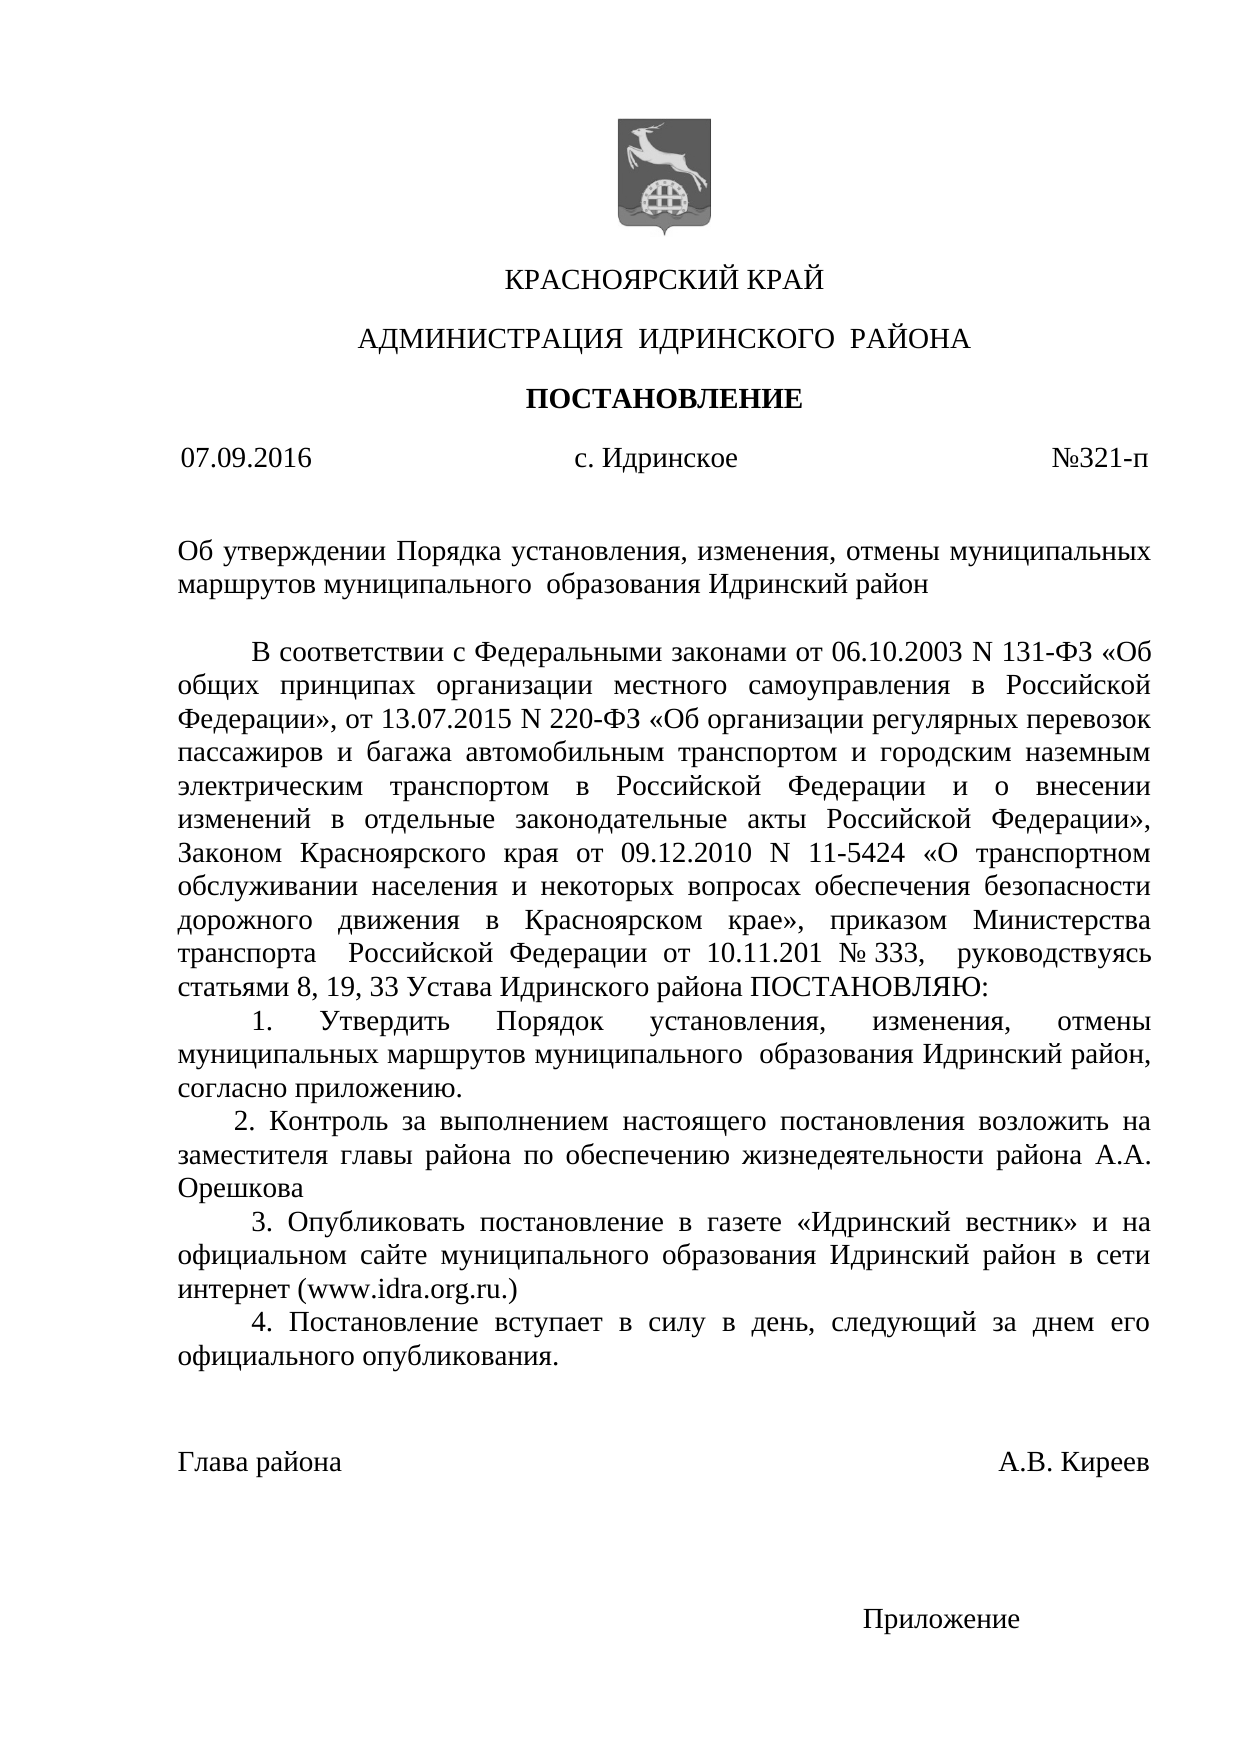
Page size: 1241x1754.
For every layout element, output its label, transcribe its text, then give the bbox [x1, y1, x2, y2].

text АДМИНИСТРАЦИЯ ИДРИНСКОГО РАЙОНА [177, 321, 1152, 355]
text КРАСНОЯРСКИЙ КРАЙ [177, 262, 1152, 296]
text 4. Постановление вступает в силу в день, следующий за днем его официального опубликования. [177, 1304, 1152, 1372]
text 1. Утвердить Порядок установления, изменения, отмены муниципальных маршрутов муниципального образования Идринский район, согласно приложению. [177, 1003, 1152, 1103]
text 3. Опубликовать постановление в газете «Идринский вестник» и на официальном сайте муниципального образования Идринский район в сети интернет (www.idra.org.ru.) [177, 1204, 1152, 1304]
text 2. Контроль за выполнением настоящего постановления возложить на заместителя главы района по обеспечению жизнедеятельности района А.А. Орешкова [177, 1103, 1152, 1204]
text Приложение [177, 1601, 1152, 1635]
text 07.09.2016 с. Идринское №321-п [177, 440, 1152, 474]
title В соответствии с Федеральными законами от 06.10.2003 N 131-ФЗ «Об общих принципах организации местного самоуправления в Российской Федерации», от 13.07.2015 N 220-ФЗ «Об организации регулярных перевозок пассажиров и багажа автомобильным транспортом и городским наземным электрическим транспортом в Российской Федерации и о внесении изменений в отдельные законодательные акты Российской Федерации», Законом Красноярского края от 09.12.2010 N 11-5424 «О транспортном обслуживании населения и некоторых вопросах обеспечения безопасности дорожного движения в Красноярском крае», приказом Министерства транспорта Российской Федерации от 10.11.201 № 333, руководствуясь статьями 8, 19, 33 Устава Идринского района ПОСТАНОВЛЯЮ: [177, 634, 1152, 1003]
text Глава района А.В. Киреев [177, 1444, 1152, 1477]
text Об утверждении Порядка установления, изменения, отмены муниципальных маршрутов муниципального образования Идринский район [177, 533, 1152, 600]
text ПОСТАНОВЛЕНИЕ [177, 381, 1152, 414]
